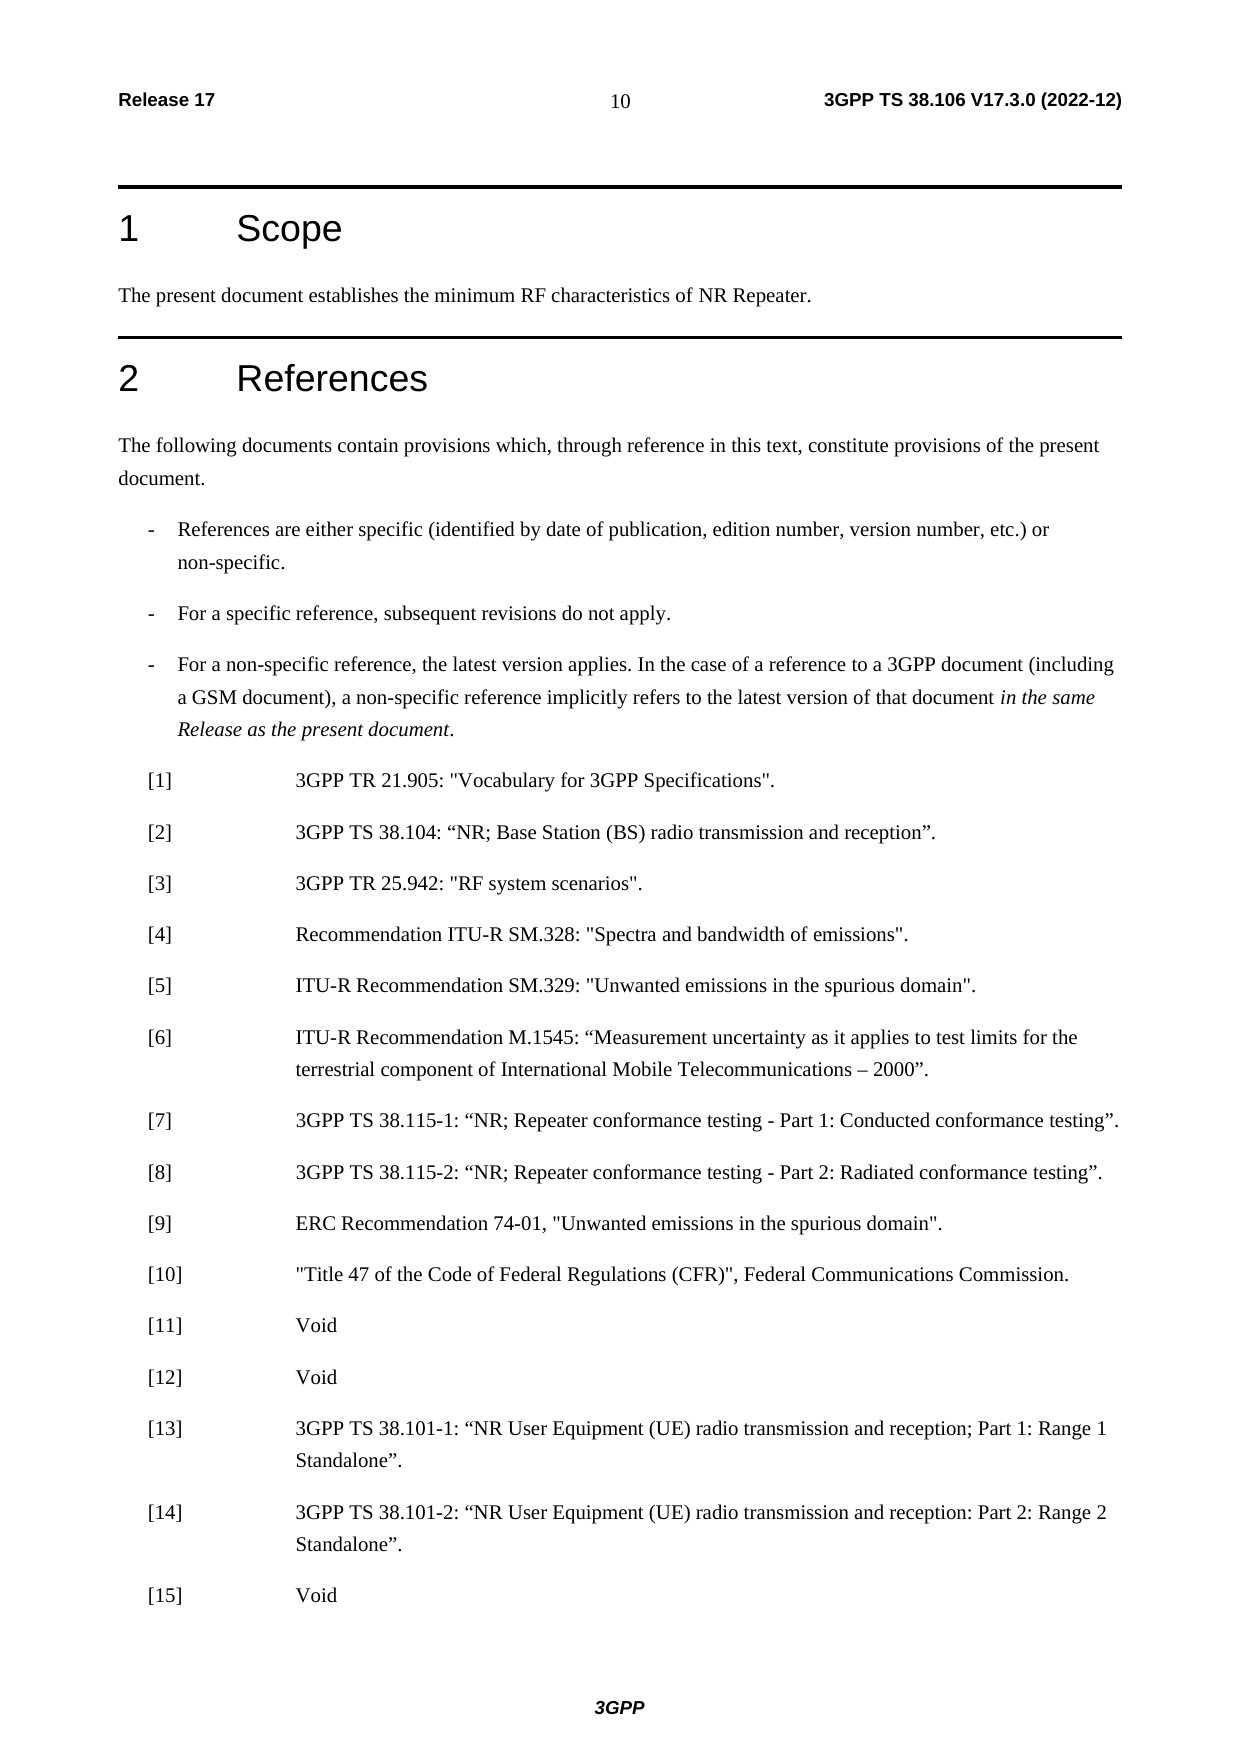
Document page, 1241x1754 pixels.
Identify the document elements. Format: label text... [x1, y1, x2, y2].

text - For a specific reference, subsequent revisions do not apply. [148, 597, 1122, 629]
text [5] ITU-R Recommendation SM.329: "Unwanted emissions in the spurious domain". [148, 969, 1122, 1002]
text The following documents contain provisions which, through reference in this text, constitute provisions of the present document. [118, 429, 1122, 494]
text [15] Void [148, 1579, 1122, 1612]
text - For a non-specific reference, the latest version applies. In the case of a reference to a 3GPP document (including a GSM document), a non-specific reference implicitly refers to the latest version of that document in the same Release as the present document. [148, 648, 1122, 745]
text [7] 3GPP TS 38.115-1: “NR; Repeater conformance testing - Part 1: Conducted conformance testing”. [148, 1104, 1122, 1137]
text [11] Void [148, 1309, 1122, 1342]
text [12] Void [148, 1360, 1122, 1393]
text [3] 3GPP TR 25.942: "RF system scenarios". [148, 867, 1122, 899]
text [10] "Title 47 of the Code of Federal Regulations (CFR)", Federal Communications Commission. [148, 1258, 1122, 1290]
text [6] ITU-R Recommendation M.1545: “Measurement uncertainty as it applies to test limits for the terrestrial component of International Mobile Telecommunications – 2000”. [148, 1020, 1122, 1085]
text The present document establishes the minimum RF characteristics of NR Repeater. [118, 278, 1122, 311]
text [13] 3GPP TS 38.101-1: “NR User Equipment (UE) radio transmission and reception; Part 1: Range 1 Standalone”. [148, 1412, 1122, 1477]
subtitle 2 References [118, 339, 1122, 410]
text - References are either specific (identified by date of publication, edition number, version number, etc.) or non-specific. [148, 513, 1122, 578]
text [4] Recommendation ITU-R SM.328: "Spectra and bandwidth of emissions". [148, 918, 1122, 950]
text [9] ERC Recommendation 74-01, "Unwanted emissions in the spurious domain". [148, 1207, 1122, 1239]
text [2] 3GPP TS 38.104: “NR; Base Station (BS) radio transmission and reception”. [148, 815, 1122, 848]
text [8] 3GPP TS 38.115-2: “NR; Repeater conformance testing - Part 2: Radiated conformance testing”. [148, 1155, 1122, 1188]
text [14] 3GPP TS 38.101-2: “NR User Equipment (UE) radio transmission and reception: Part 2: Range 2 Standalone”. [148, 1495, 1122, 1560]
text [1] 3GPP TR 21.905: "Vocabulary for 3GPP Specifications". [148, 764, 1122, 797]
subtitle 1 Scope [118, 189, 1122, 260]
